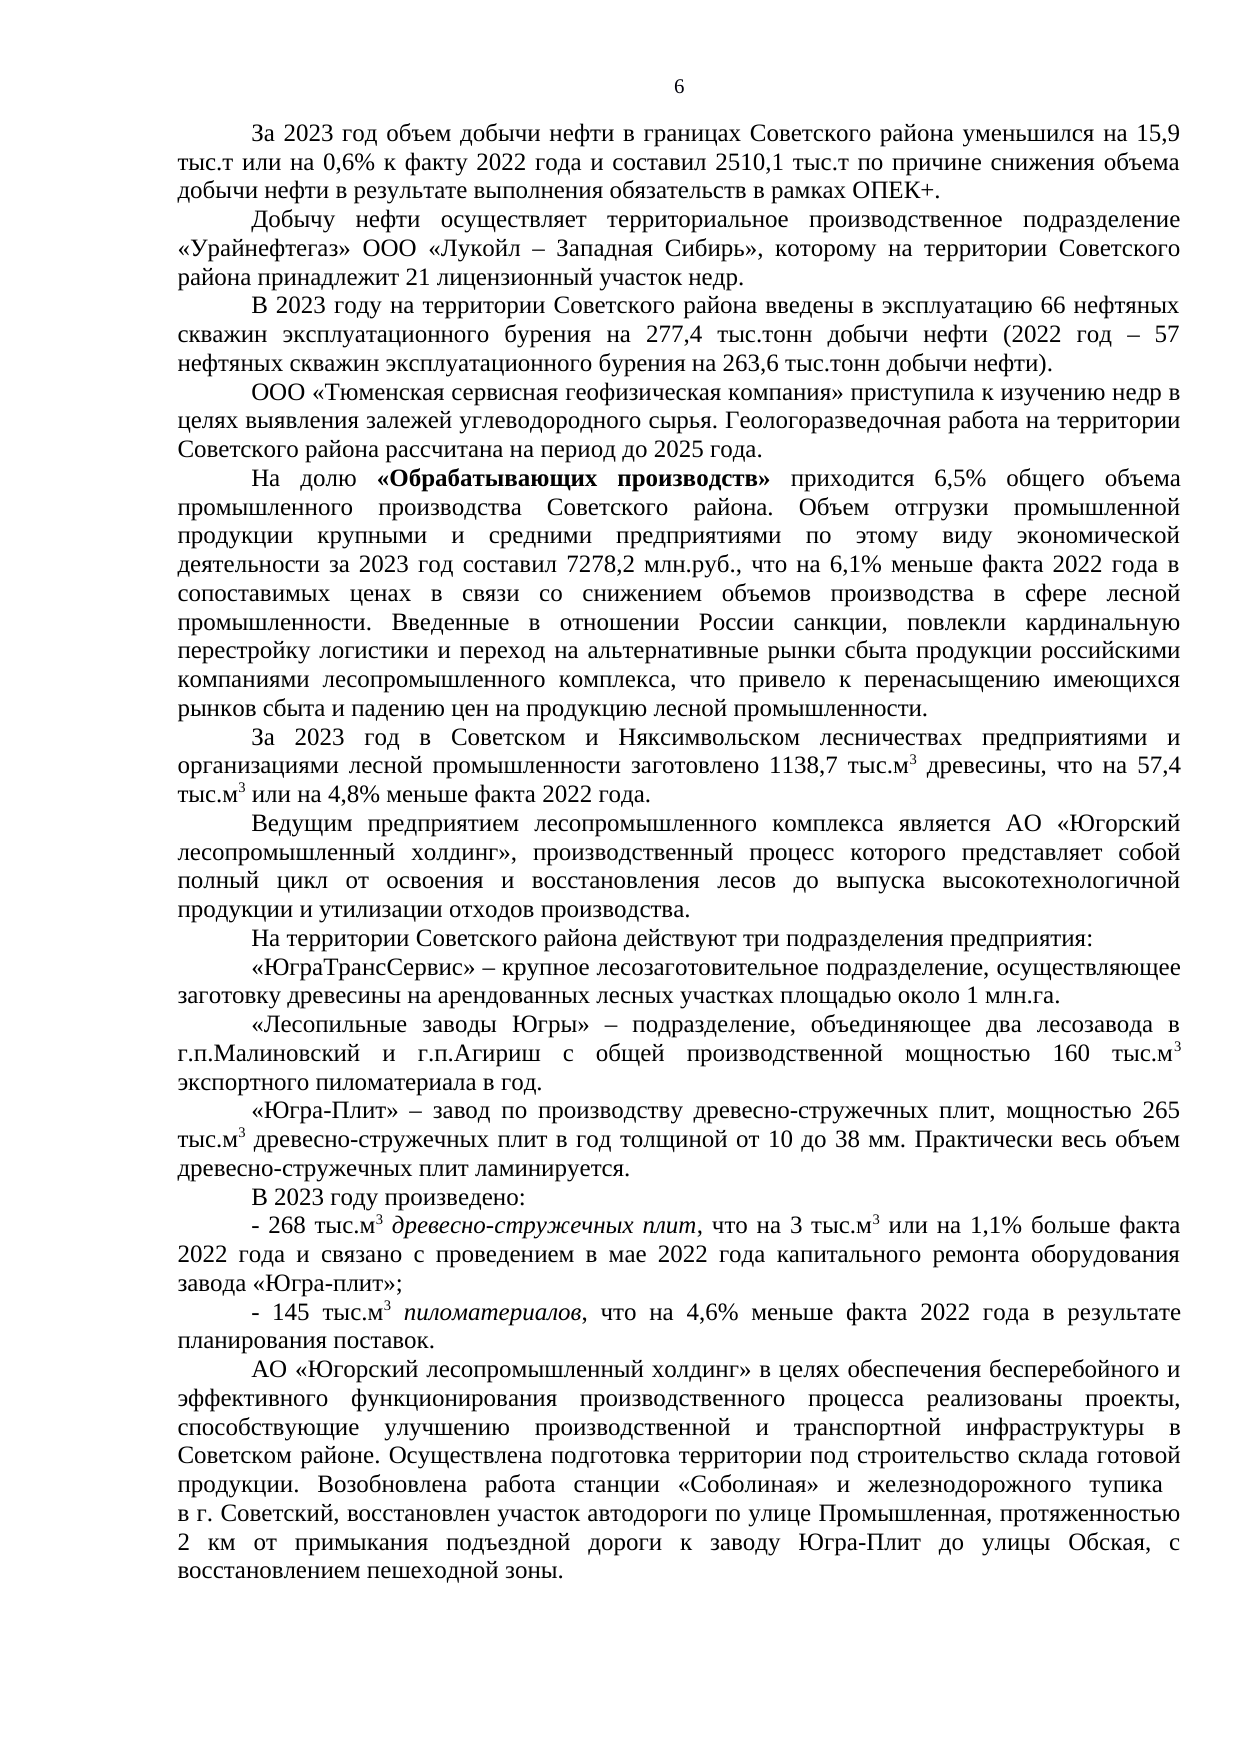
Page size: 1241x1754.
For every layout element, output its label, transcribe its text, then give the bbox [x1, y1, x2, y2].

text - 145 тыс.м3 пиломатериалов, что на 4,6% меньше факта 2022 года в результате планирования поставок. [177, 1297, 1181, 1354]
text На территории Советского района действуют три подразделения предприятия: [177, 923, 1181, 952]
text За 2023 год в Советском и Няксимвольском лесничествах предприятиями и организациями лесной промышленности заготовлено 1138,7 тыс.м3 древесины, что на 57,4 тыс.м3 или на 4,8% меньше факта 2022 года. [177, 722, 1181, 808]
text В 2023 году произведено: [177, 1182, 1181, 1211]
text Добычу нефти осуществляет территориальное производственное подразделение «Урайнефтегаз» ООО «Лукойл – Западная Сибирь», которому на территории Советского района принадлежит 21 лицензионный участок недр. [177, 204, 1181, 291]
text За 2023 год объем добычи нефти в границах Советского района уменьшился на 15,9 тыс.т или на 0,6% к факту 2022 года и составил 2510,1 тыс.т по причине снижения объема добычи нефти в результате выполнения обязательств в рамках ОПЕК+. [177, 118, 1181, 204]
text В 2023 году на территории Советского района введены в эксплуатацию 66 нефтяных скважин эксплуатационного бурения на 277,4 тыс.тонн добычи нефти (2022 год – 57 нефтяных скважин эксплуатационного бурения на 263,6 тыс.тонн добычи нефти). [177, 291, 1181, 377]
text Ведущим предприятием лесопромышленного комплекса является АО «Югорский лесопромышленный холдинг», производственный процесс которого представляет собой полный цикл от освоения и восстановления лесов до выпуска высокотехнологичной продукции и утилизации отходов производства. [177, 808, 1181, 923]
text «Югра-Плит» – завод по производству древесно-стружечных плит, мощностью 265 тыс.м3 древесно-стружечных плит в год толщиной от 10 до 38 мм. Практически весь объем древесно-стружечных плит ламинируется. [177, 1096, 1181, 1182]
text «ЮграТрансСервис» – крупное лесозаготовительное подразделение, осуществляющее заготовку древесины на арендованных лесных участках площадью около 1 млн.га. [177, 952, 1181, 1009]
text «Лесопильные заводы Югры» – подразделение, объединяющее два лесозавода в г.п.Малиновский и г.п.Агириш с общей производственной мощностью 160 тыс.м3 экспортного пиломатериала в год. [177, 1009, 1181, 1096]
text На долю «Обрабатывающих производств» приходится 6,5% общего объема промышленного производства Советского района. Объем отгрузки промышленной продукции крупными и средними предприятиями по этому виду экономической деятельности за 2023 год составил 7278,2 млн.руб., что на 6,1% меньше факта 2022 года в сопоставимых ценах в связи со снижением объемов производства в сфере лесной промышленности. Введенные в отношении России санкции, повлекли кардинальную перестройку логистики и переход на альтернативные рынки сбыта продукции российскими компаниями лесопромышленного комплекса, что привело к перенасыщению имеющихся рынков сбыта и падению цен на продукцию лесной промышленности. [177, 463, 1181, 722]
text - 268 тыс.м3 древесно-стружечных плит, что на 3 тыс.м3 или на 1,1% больше факта 2022 года и связано с проведением в мае 2022 года капитального ремонта оборудования завода «Югра-плит»; [177, 1211, 1181, 1297]
text АО «Югорский лесопромышленный холдинг» в целях обеспечения бесперебойного и эффективного функционирования производственного процесса реализованы проекты, способствующие улучшению производственной и транспортной инфраструктуры в Советском районе. Осуществлена подготовка территории под строительство склада готовой продукции. Возобновлена работа станции «Соболиная» и железнодорожного тупика в г. Советский, восстановлен участок автодороги по улице Промышленная, протяженностью 2 км от примыкания подъездной дороги к заводу Югра-Плит до улицы Обская, с восстановлением пешеходной зоны. [177, 1354, 1181, 1584]
text ООО «Тюменская сервисная геофизическая компания» приступила к изучению недр в целях выявления залежей углеводородного сырья. Геологоразведочная работа на территории Советского района рассчитана на период до 2025 года. [177, 377, 1181, 463]
